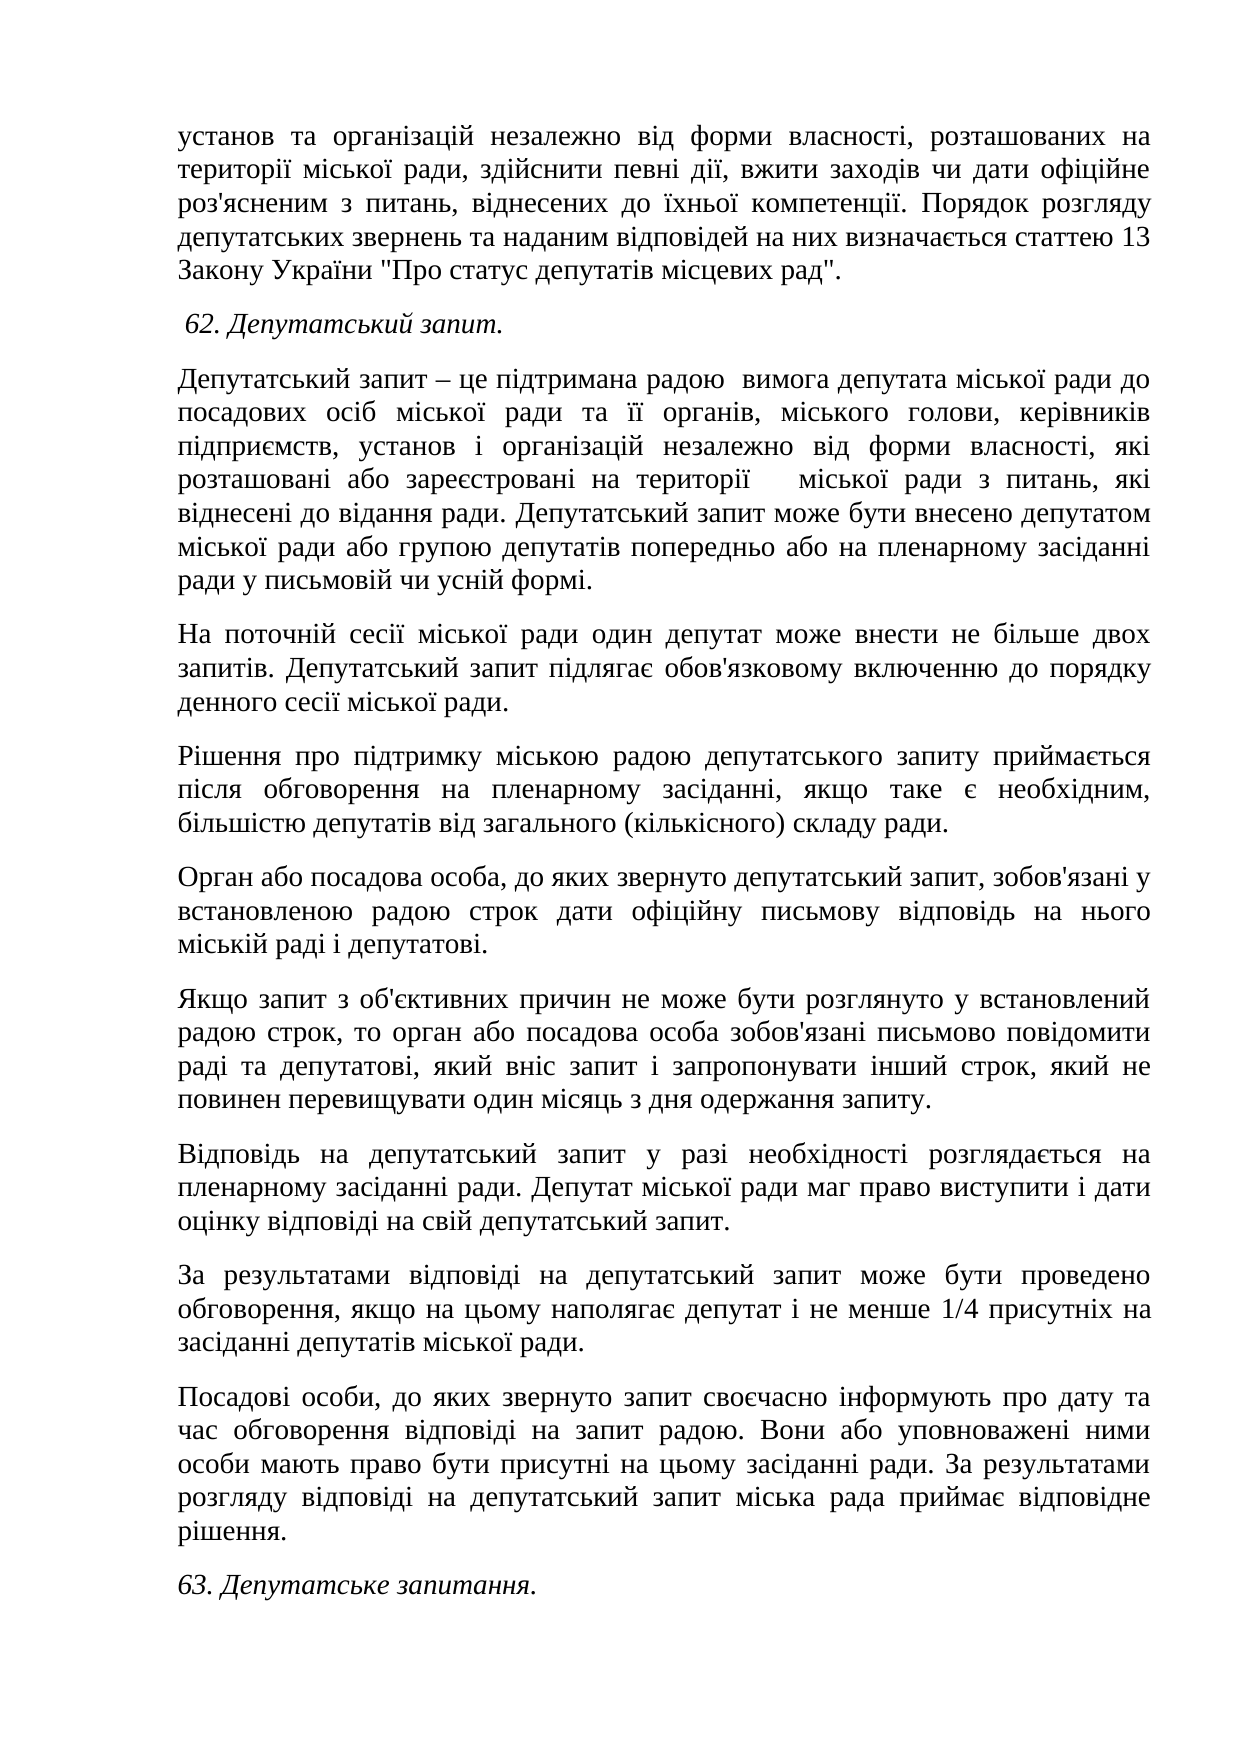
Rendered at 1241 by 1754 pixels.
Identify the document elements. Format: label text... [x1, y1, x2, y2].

text Посадові особи, до яких звернуто запит своєчасно інформують про дату та час обговорення відповіді на запит радою. Вони або уповноважені ними особи мають право бути присутні на цьому засіданні ради. За результатами розгляду відповіді на депутатський запит міська рада приймає відповідне рішення. [177, 1379, 1152, 1547]
text Депутатський запит – це підтримана радою вимога депутата міської ради до посадових осіб міської ради та її органів, міського голови, керівників підприємств, установ і організацій незалежно від форми власності, які розташовані або зареєстровані на території міської ради з питань, які віднесені до відання ради. Депутатський запит може бути внесено депутатом міської ради або групою депутатів попередньо або на пленарному засіданні ради у письмовій чи усній формі. [177, 361, 1152, 596]
text Орган або посадова особа, до яких звернуто депутатський запит, зобов'язані у встановленою радою строк дати офіційну письмову відповідь на нього міській раді і депутатові. [177, 859, 1152, 960]
text Рішення про підтримку міською радою депутатського запиту приймається після обговорення на пленарному засіданні, якщо таке є необхідним, більшістю депутатів від загального (кількісного) складу ради. [177, 738, 1152, 839]
text 62. Депутатський запит. [177, 307, 1152, 340]
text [177, 118, 1152, 286]
text Відповідь на депутатський запит у разі необхідності розглядається на пленарному засіданні ради. Депутат міської ради маг право виступити і дати оцінку відповіді на свій депутатський запит. [177, 1136, 1152, 1237]
text За результатами відповіді на депутатський запит може бути проведено обговорення, якщо на цьому наполягає депутат і не менше 1/4 присутніх на засіданні депутатів міської ради. [177, 1257, 1152, 1358]
text На поточній сесії міської ради один депутат може внести не більше двох запитів. Депутатський запит підлягає обов'язковому включенню до порядку денного сесії міської ради. [177, 617, 1152, 717]
text 63. Депутатське запитання. [177, 1567, 1152, 1601]
text Якщо запит з об'єктивних причин не може бути розглянуто у встановлений радою строк, то орган або посадова особа зобов'язані письмово повідомити раді та депутатові, який вніс запит і запропонувати інший строк, який не повинен перевищувати один місяць з дня одержання запиту. [177, 981, 1152, 1115]
